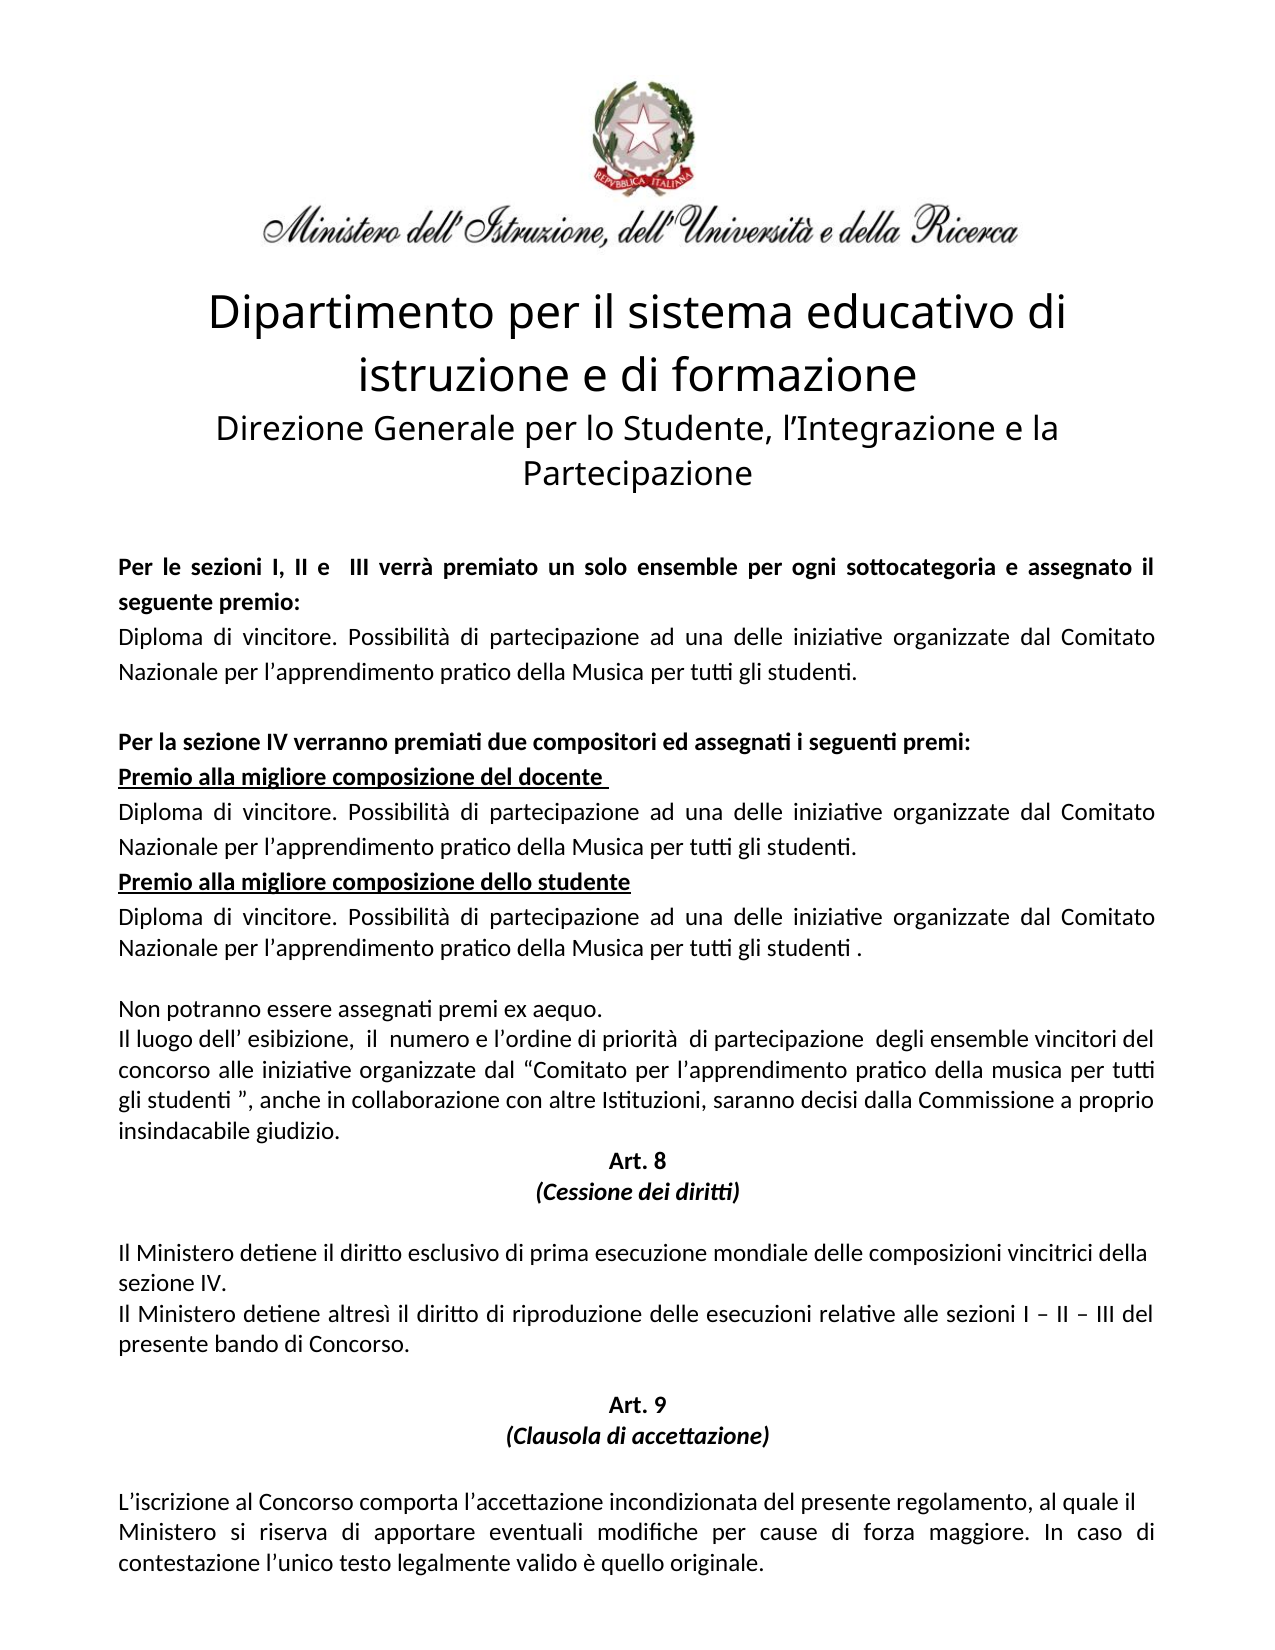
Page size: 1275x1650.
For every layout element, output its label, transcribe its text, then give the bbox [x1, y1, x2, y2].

text Diploma di vincitore. Possibilità di partecipazione ad una delle iniziative organizzate dal Comitato Nazionale per l’apprendimento pratico della Musica per tutti gli studenti. [118, 796, 1157, 862]
text (Clausola di accettazione) [118, 1420, 1157, 1451]
text Diploma di vincitore. Possibilità di partecipazione ad una delle iniziative organizzate dal Comitato Nazionale per l’apprendimento pratico della Musica per tutti gli studenti. [118, 621, 1157, 687]
text Art. 8 [118, 1146, 1157, 1176]
text Il luogo dell’ esibizione, il numero e l’ordine di priorità di partecipazione degli ensemble vincitori del concorso alle iniziative organizzate dal “Comitato per l’apprendimento pratico della musica per tutti gli studenti ”, anche in collaborazione con altre Istituzioni, saranno decisi dalla Commissione a proprio insindacabile giudizio. [118, 1023, 1157, 1146]
text Diploma di vincitore. Possibilità di partecipazione ad una delle iniziative organizzate dal Comitato Nazionale per l’apprendimento pratico della Musica per tutti gli studenti . [118, 901, 1157, 962]
text Non potranno essere assegnati premi ex aequo. [118, 993, 1157, 1023]
text Il Ministero detiene il diritto esclusivo di prima esecuzione mondiale delle composizioni vincitrici della sezione IV. [118, 1237, 1157, 1298]
text Ministero si riserva di apportare eventuali modifiche per cause di forza maggiore. In caso di contestazione l’unico testo legalmente valido è quello originale. [118, 1516, 1157, 1577]
text Premio alla migliore composizione del docente [118, 761, 1157, 792]
text Premio alla migliore composizione dello studente [118, 866, 1157, 897]
text Art. 9 [118, 1390, 1157, 1420]
text Il Ministero detiene altresì il diritto di riproduzione delle esecuzioni relative alle sezioni I – II – III del presente bando di Concorso. [118, 1298, 1157, 1359]
text Per le sezioni I, II e III verrà premiato un solo ensemble per ogni sottocategoria e assegnato il seguente premio: [118, 551, 1157, 617]
text (Cessione dei diritti) [118, 1176, 1157, 1207]
text Per la sezione IV verranno premiati due compositori ed assegnati i seguenti premi: [118, 726, 1157, 757]
text L’iscrizione al Concorso comporta l’accettazione incondizionata del presente regolamento, al quale il [118, 1486, 1157, 1516]
picture [252, 75, 1023, 255]
